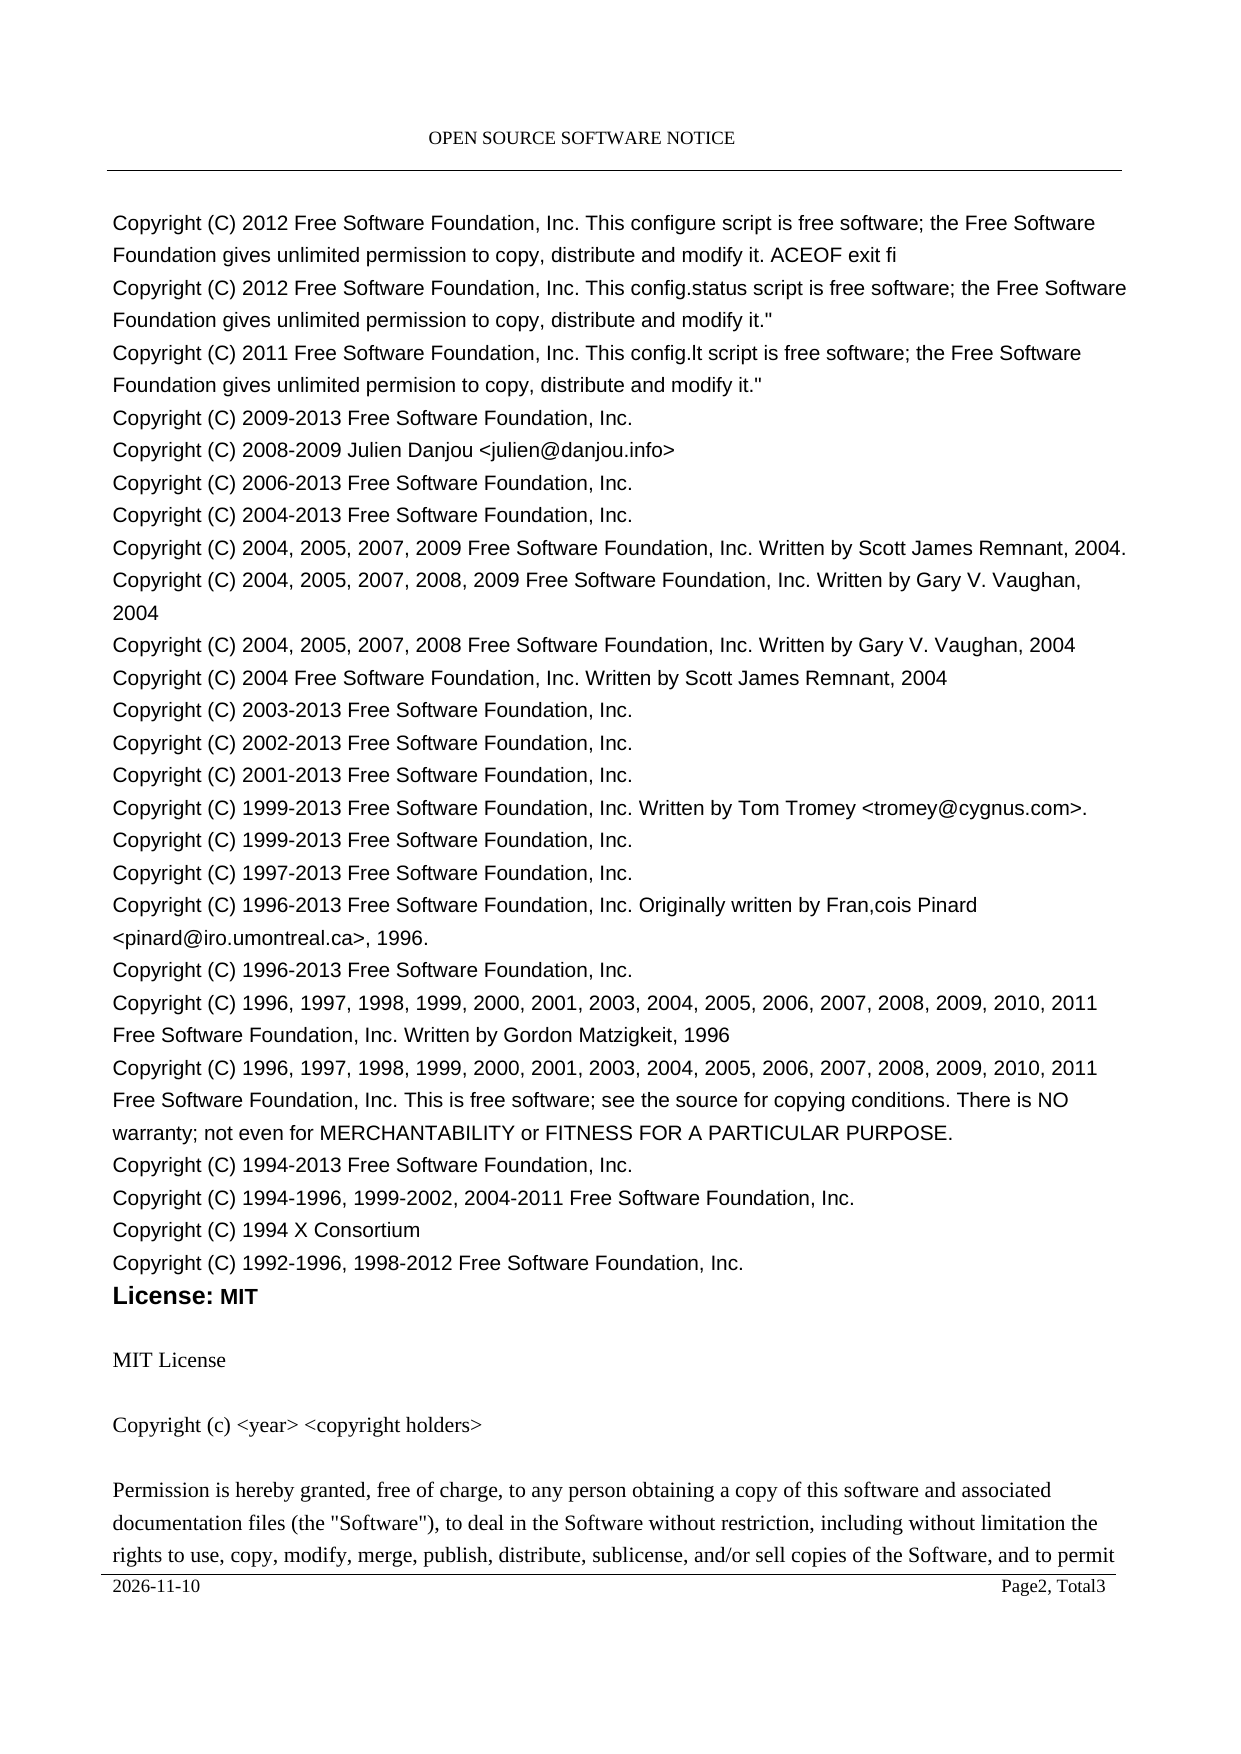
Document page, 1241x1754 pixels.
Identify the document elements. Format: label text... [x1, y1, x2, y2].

text Copyright (C) 1996-2013 Free Software Foundation, Inc. Originally written by Fran,cois Pinard <pinard@iro.umontreal.ca>, 1996. [112, 889, 1128, 954]
text Copyright (C) 2004 Free Software Foundation, Inc. Written by Scott James Remnant, 2004 [112, 661, 1128, 694]
text Copyright (C) 1997-2013 Free Software Foundation, Inc. [112, 856, 1128, 889]
text Copyright (C) 2012 Free Software Foundation, Inc. This config.status script is free software; the Free Software Foundation gives unlimited permission to copy, distribute and modify it." [112, 271, 1128, 336]
text Copyright (C) 1994-1996, 1999-2002, 2004-2011 Free Software Foundation, Inc. [112, 1181, 1128, 1214]
text Copyright (C) 2003-2013 Free Software Foundation, Inc. [112, 694, 1128, 726]
text Copyright (C) 1994 X Consortium [112, 1214, 1128, 1246]
text Copyright (C) 2004, 2005, 2007, 2008 Free Software Foundation, Inc. Written by Gary V. Vaughan, 2004 [112, 629, 1128, 661]
text Copyright (C) 1992-1996, 1998-2012 Free Software Foundation, Inc. [112, 1246, 1128, 1279]
text Copyright (C) 2001-2013 Free Software Foundation, Inc. [112, 759, 1128, 791]
text Copyright (C) 1999-2013 Free Software Foundation, Inc. Written by Tom Tromey <tromey@cygnus.com>. [112, 791, 1128, 824]
text Copyright (C) 2004, 2005, 2007, 2009 Free Software Foundation, Inc. Written by Scott James Remnant, 2004. [112, 531, 1128, 564]
text Copyright (C) 1996, 1997, 1998, 1999, 2000, 2001, 2003, 2004, 2005, 2006, 2007, 2008, 2009, 2010, 2011 Free Software Foundation, Inc. Written by Gordon Matzigkeit, 1996 [112, 986, 1128, 1051]
text Copyright (C) 2009-2013 Free Software Foundation, Inc. [112, 401, 1128, 434]
text Copyright (C) 1996, 1997, 1998, 1999, 2000, 2001, 2003, 2004, 2005, 2006, 2007, 2008, 2009, 2010, 2011 Free Software Foundation, Inc. This is free software; see the source for copying conditions. There is NO warranty; not even for MERCHANTABILITY or FITNESS FOR A PARTICULAR PURPOSE. [112, 1051, 1128, 1149]
text Copyright (C) 1994-2013 Free Software Foundation, Inc. [112, 1149, 1128, 1181]
text Copyright (C) 1996-2013 Free Software Foundation, Inc. [112, 954, 1128, 986]
text Copyright (C) 2008-2009 Julien Danjou <julien@danjou.info> [112, 434, 1128, 466]
text Copyright (C) 2004-2013 Free Software Foundation, Inc. [112, 499, 1128, 531]
text Copyright (C) 2006-2013 Free Software Foundation, Inc. [112, 466, 1128, 499]
text Copyright (C) 2011 Free Software Foundation, Inc. This config.lt script is free software; the Free Software Foundation gives unlimited permision to copy, distribute and modify it." [112, 336, 1128, 401]
text Copyright (C) 1999-2013 Free Software Foundation, Inc. [112, 824, 1128, 856]
text Copyright (C) 2012 Free Software Foundation, Inc. This configure script is free software; the Free Software Foundation gives unlimited permission to copy, distribute and modify it. ACEOF exit fi [112, 206, 1128, 271]
text Copyright (C) 2002-2013 Free Software Foundation, Inc. [112, 726, 1128, 759]
text Copyright (C) 2004, 2005, 2007, 2008, 2009 Free Software Foundation, Inc. Written by Gary V. Vaughan, 2004 [112, 564, 1128, 629]
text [112, 1279, 1128, 1571]
